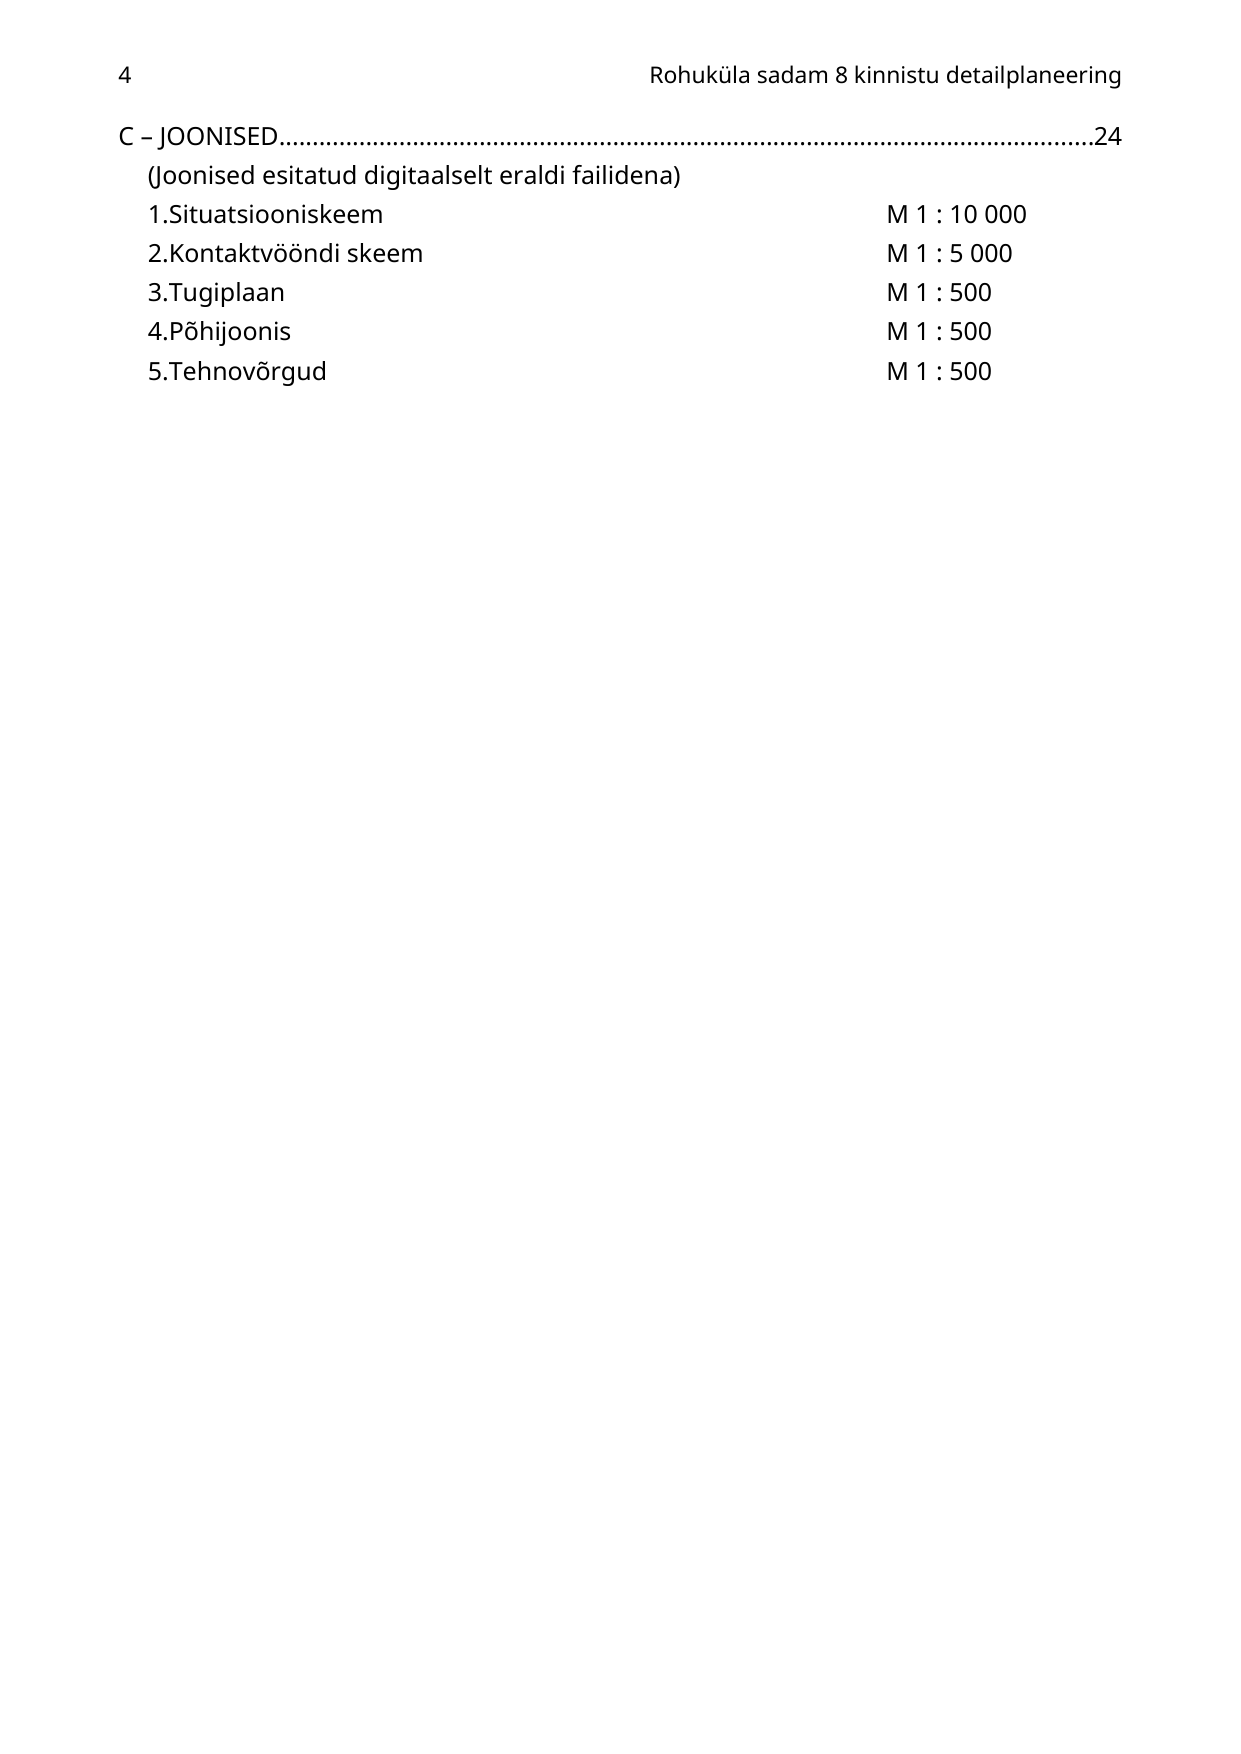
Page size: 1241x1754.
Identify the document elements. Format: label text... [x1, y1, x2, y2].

text 3.Tugiplaan M 1 : 500 [118, 275, 1122, 309]
text C – Joonised 24 [118, 118, 1122, 152]
text (Joonised esitatud digitaalselt eraldi failidena) [118, 157, 1122, 191]
text 1.Situatsiooniskeem M 1 : 10 000 [118, 196, 1122, 231]
text 5.Tehnovõrgud M 1 : 500 [118, 353, 1122, 387]
text 4.Põhijoonis M 1 : 500 [118, 314, 1122, 348]
text 2.Kontaktvööndi skeem M 1 : 5 000 [118, 236, 1122, 270]
